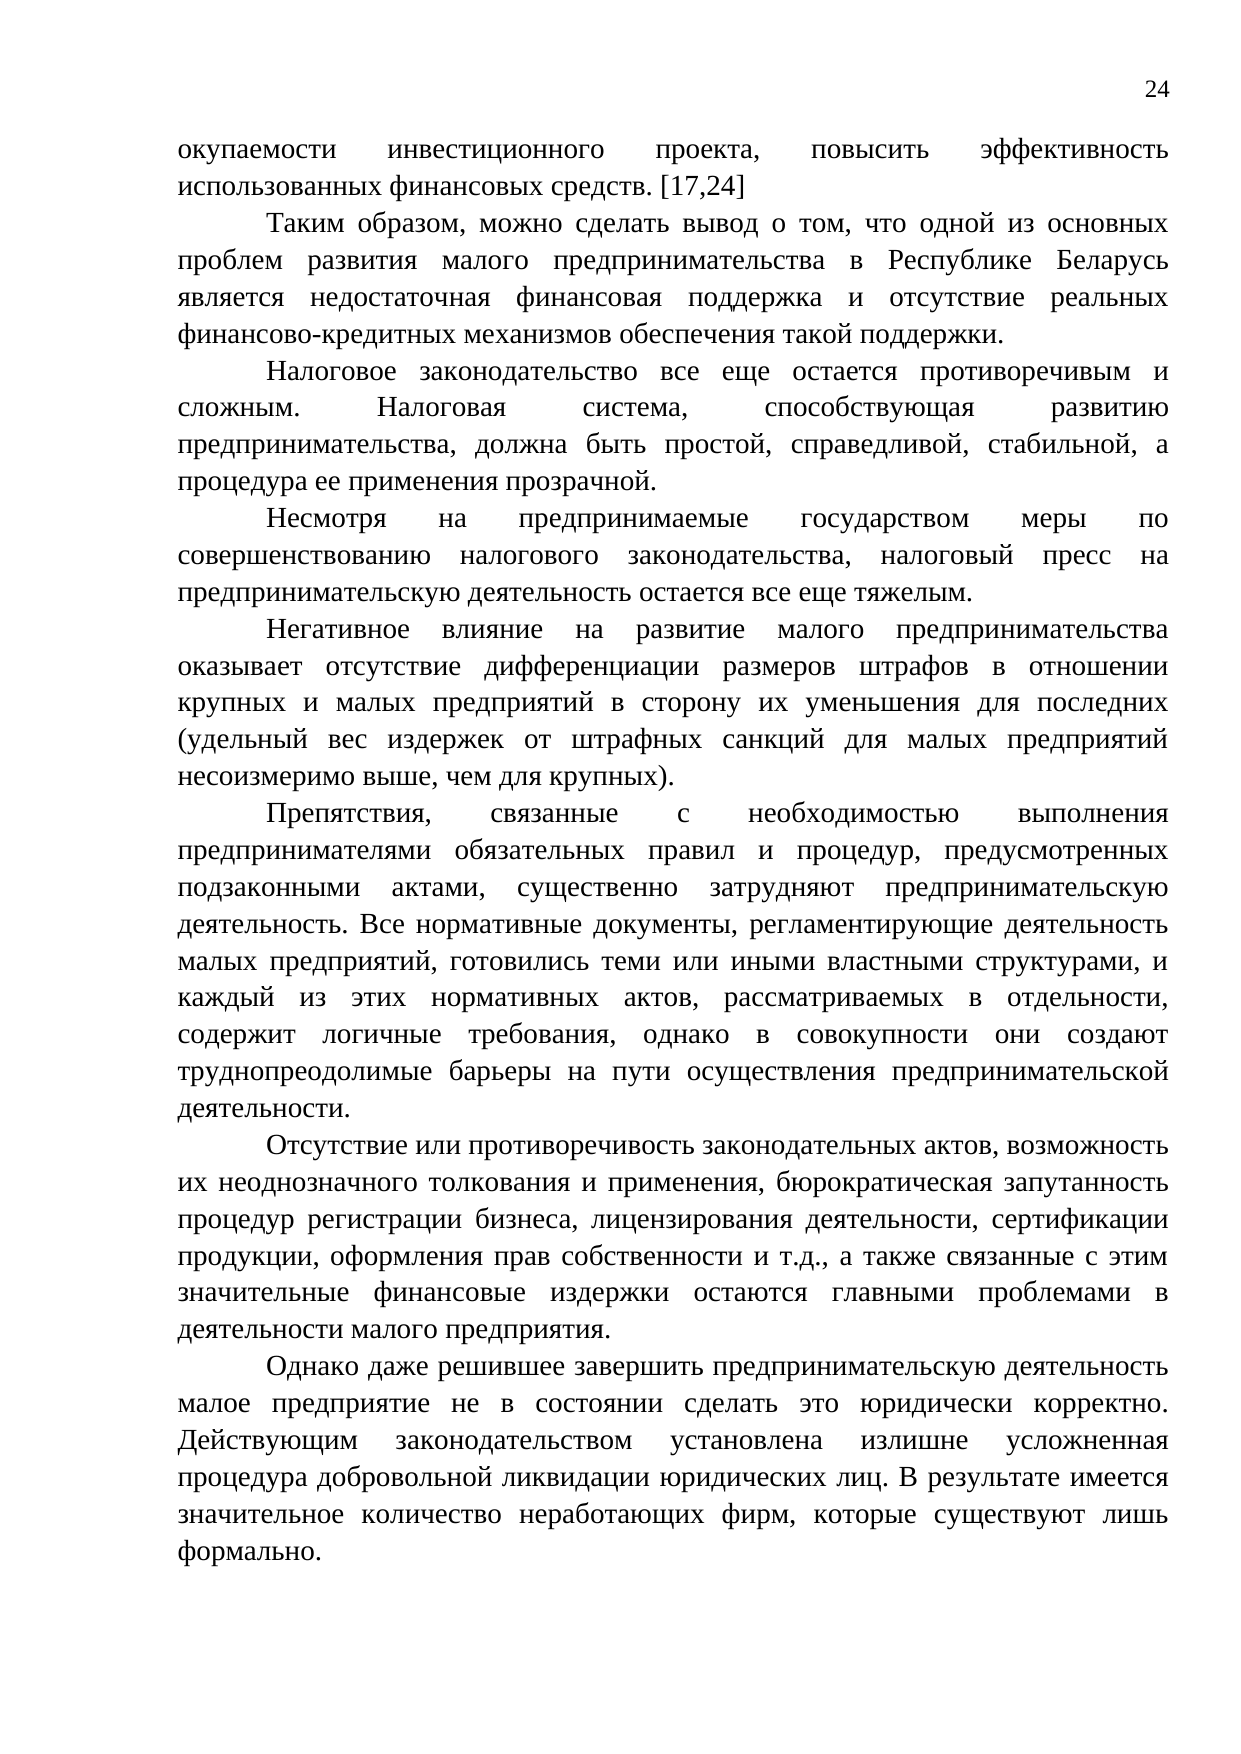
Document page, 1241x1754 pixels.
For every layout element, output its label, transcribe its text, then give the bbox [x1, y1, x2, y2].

text Таким образом, можно сделать вывод о том, что одной из основных проблем развития малого предпринимательства в Республике Беларусь является недостаточная финансовая поддержка и отсутствие реальных финансово-кредитных механизмов обеспечения такой поддержки. [177, 205, 1169, 349]
text Препятствия, связанные с необходимостью выполнения предпринимателями обязательных правил и процедур, предусмотренных подзаконными актами, существенно затрудняют предпринимательскую деятельность. Все нормативные документы, регламентирующие деятельность малых предприятий, готовились теми или иными властными структурами, и каждый из этих нормативных актов, рассматриваемых в отдельности, содержит логичные требования, однако в совокупности они создают труднопреодолимые барьеры на пути осуществления предпринимательской деятельности. [177, 795, 1169, 1124]
text Негативное влияние на развитие малого предпринимательства оказывает отсутствие дифференциации размеров штрафов в отношении крупных и малых предприятий в сторону их уменьшения для последних (удельный вес издержек от штрафных санкций для малых предприятий несоизмеримо выше, чем для крупных). [177, 611, 1169, 792]
text Отсутствие или противоречивость законодательных актов, возможность их неоднозначного толкования и применения, бюрократическая запутанность процедур регистрации бизнеса, лицензирования деятельности, сертификации продукции, оформления прав собственности и т.д., а также связанные с этим значительные финансовые издержки остаются главными проблемами в деятельности малого предприятия. [177, 1127, 1169, 1345]
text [177, 131, 1169, 202]
text Налоговое законодательство все еще остается противоречивым и сложным. Налоговая система, способствующая развитию предпринимательства, должна быть простой, справедливой, стабильной, а процедура ее применения прозрачной. [177, 353, 1169, 497]
text Однако даже решившее завершить предпринимательскую деятельность малое предприятие не в состоянии сделать это юридически корректно. Действующим законодательством установлена излишне усложненная процедура добровольной ликвидации юридических лиц. В результате имеется значительное количество неработающих фирм, которые существуют лишь формально. [177, 1348, 1169, 1566]
text Несмотря на предпринимаемые государством меры по совершенствованию налогового законодательства, налоговый пресс на предпринимательскую деятельность остается все еще тяжелым. [177, 500, 1169, 607]
